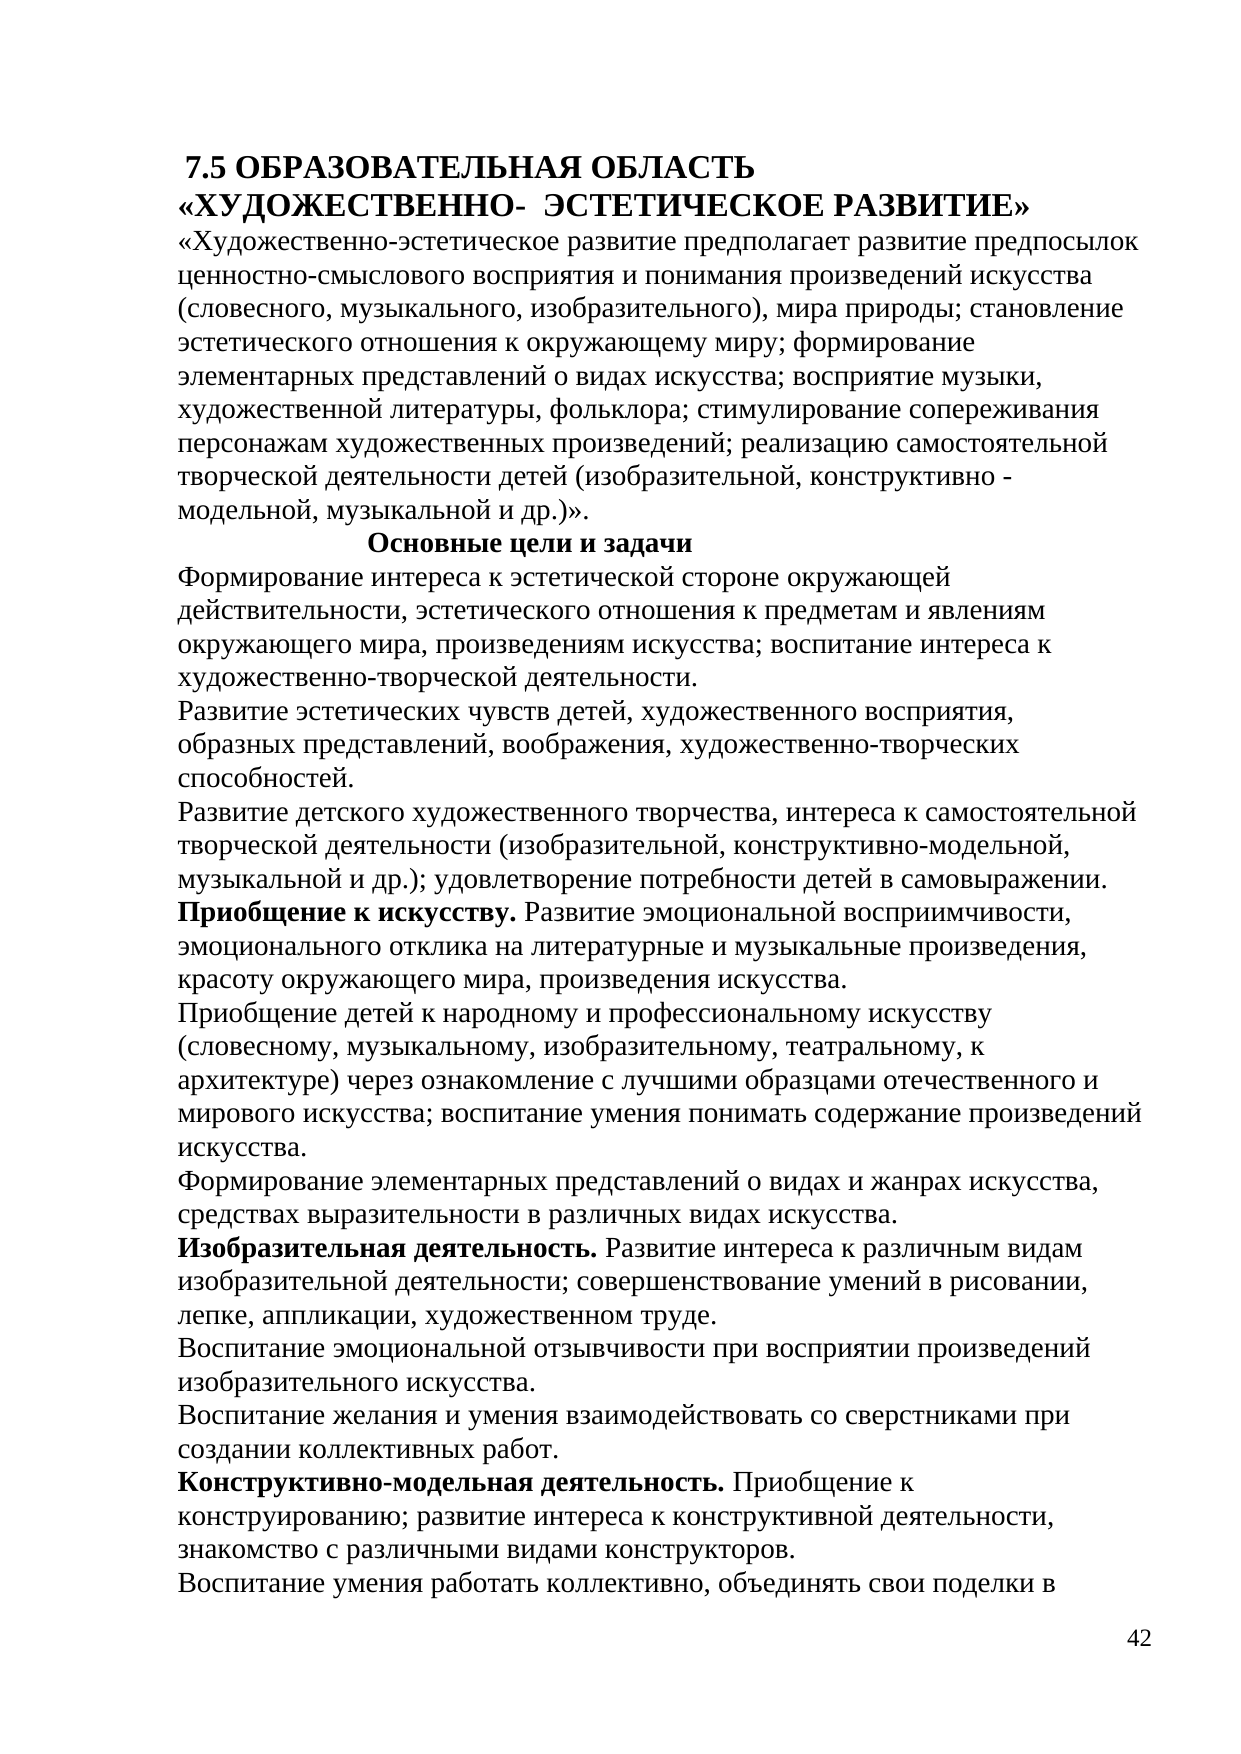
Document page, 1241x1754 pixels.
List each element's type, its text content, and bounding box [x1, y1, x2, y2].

text образных представлений, воображения, художественно-творческих способностей. [177, 727, 1152, 794]
text Развитие эстетических чувств детей, художественного восприятия, [177, 693, 1152, 727]
text Конструктивно-модельная деятельность. Приобщение к конструированию; развитие интереса к конструктивной деятельности, знакомство с различными видами конструкторов. [177, 1464, 1152, 1565]
text Изобразительная деятельность. Развитие интереса к различным видам изобразительной деятельности; совершенствование умений в рисовании, лепке, аппликации, художественном труде. [177, 1230, 1152, 1330]
text художественной литературы, фольклора; стимулирование сопереживания [177, 391, 1152, 425]
text Воспитание умения работать коллективно, объединять свои поделки в [177, 1565, 1152, 1599]
text Формирование интереса к эстетической стороне окружающей действительности, эстетического отношения к предметам и явлениям окружающего мира, произведениям искусства; воспитание интереса к художественно-творческой деятельности. [177, 559, 1152, 693]
text Основные цели и задачи [177, 525, 1152, 559]
text Формирование элементарных представлений о видах и жанрах искусства, средствах выразительности в различных видах искусства. [177, 1163, 1152, 1230]
text «ХУДОЖЕСТВЕННО- ЭСТЕТИЧЕСКОЕ РАЗВИТИЕ» [177, 185, 1152, 223]
text Приобщение к искусству. Развитие эмоциональной восприимчивости, эмоционального отклика на литературные и музыкальные произведения, красоту окружающего мира, произведения искусства. [177, 894, 1152, 995]
text Приобщение детей к народному и профессиональному искусству (словесному, музыкальному, изобразительному, театральному, к архитектуре) через ознакомление с лучшими образцами отечественного и мирового искусства; воспитание умения понимать содержание произведений [177, 995, 1152, 1129]
text Воспитание эмоциональной отзывчивости при восприятии произведений изобразительного искусства. [177, 1330, 1152, 1397]
text Воспитание желания и умения взаимодействовать со сверстниками при создании коллективных работ. [177, 1397, 1152, 1464]
text «Художественно-эстетическое развитие предполагает развитие предпосылок ценностно-смыслового восприятия и понимания произведений искусства (словесного, музыкального, изобразительного), мира природы; становление эстетического отношения к окружающему миру; формирование элементарных представлений о видах искусства; восприятие музыки, [177, 223, 1152, 391]
text Развитие детского художественного творчества, интереса к самостоятельной творческой деятельности (изобразительной, конструктивно-модельной, музыкальной и др.); удовлетворение потребности детей в самовыражении. [177, 794, 1152, 894]
text персонажам художественных произведений; реализацию самостоятельной [177, 425, 1152, 458]
text 7.5 ОБРАЗОВАТЕЛЬНАЯ ОБЛАСТЬ [177, 147, 1152, 185]
text искусства. [177, 1129, 1152, 1163]
text творческой деятельности детей (изобразительной, конструктивно - модельной, музыкальной и др.)». [177, 458, 1152, 525]
